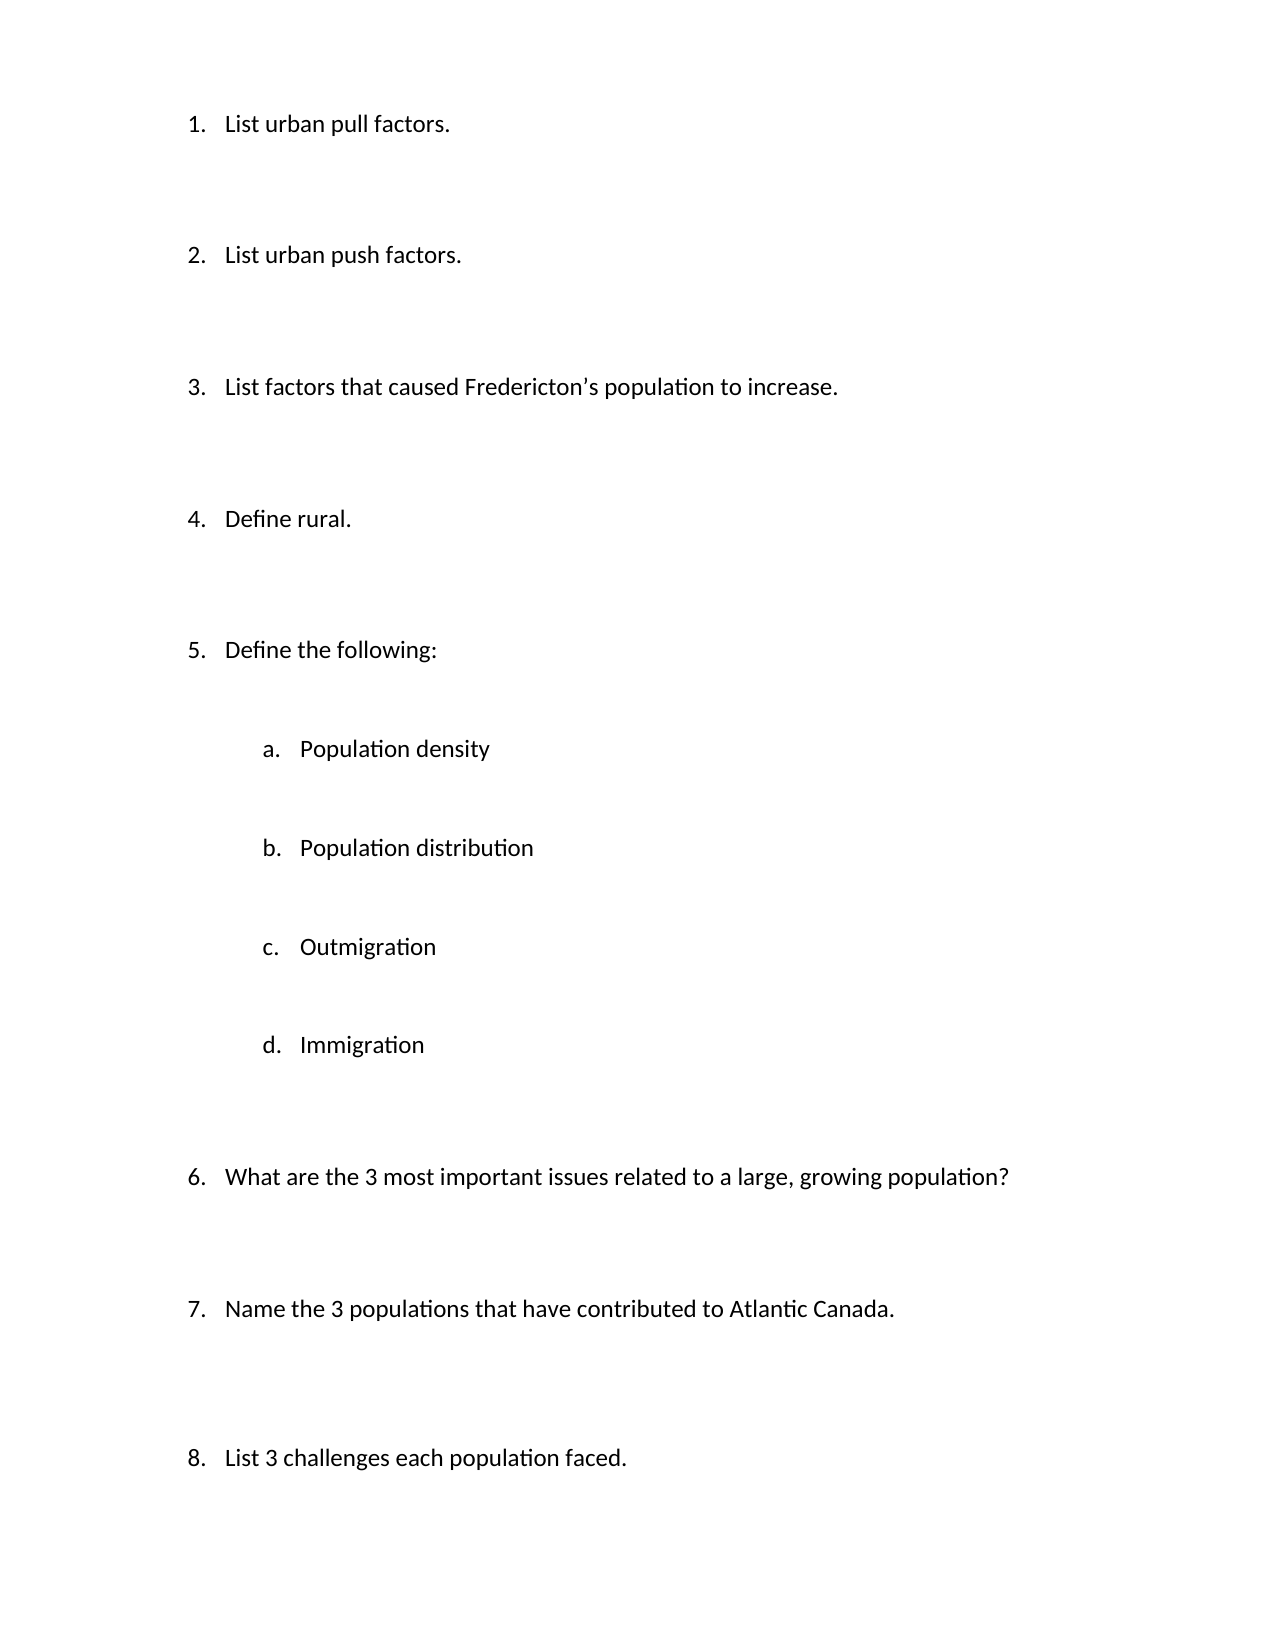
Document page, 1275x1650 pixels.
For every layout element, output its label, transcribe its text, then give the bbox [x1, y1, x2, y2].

list List urban pull factors. [187, 108, 1200, 138]
list Define the following: [187, 634, 1200, 665]
list Define rural. [187, 503, 1200, 533]
list List urban push factors. [187, 239, 1200, 270]
list Immigration [262, 1029, 1200, 1060]
list List factors that caused Fredericton’s population to increase. [187, 371, 1200, 402]
list Population distribution [262, 832, 1200, 863]
list Outmigration [262, 931, 1200, 961]
list List 3 challenges each population faced. [187, 1442, 1200, 1472]
list What are the 3 most important issues related to a large, growing population? [187, 1161, 1200, 1192]
list Population density [262, 733, 1200, 764]
list Name the 3 populations that have contributed to Atlantic Canada. [187, 1293, 1200, 1323]
